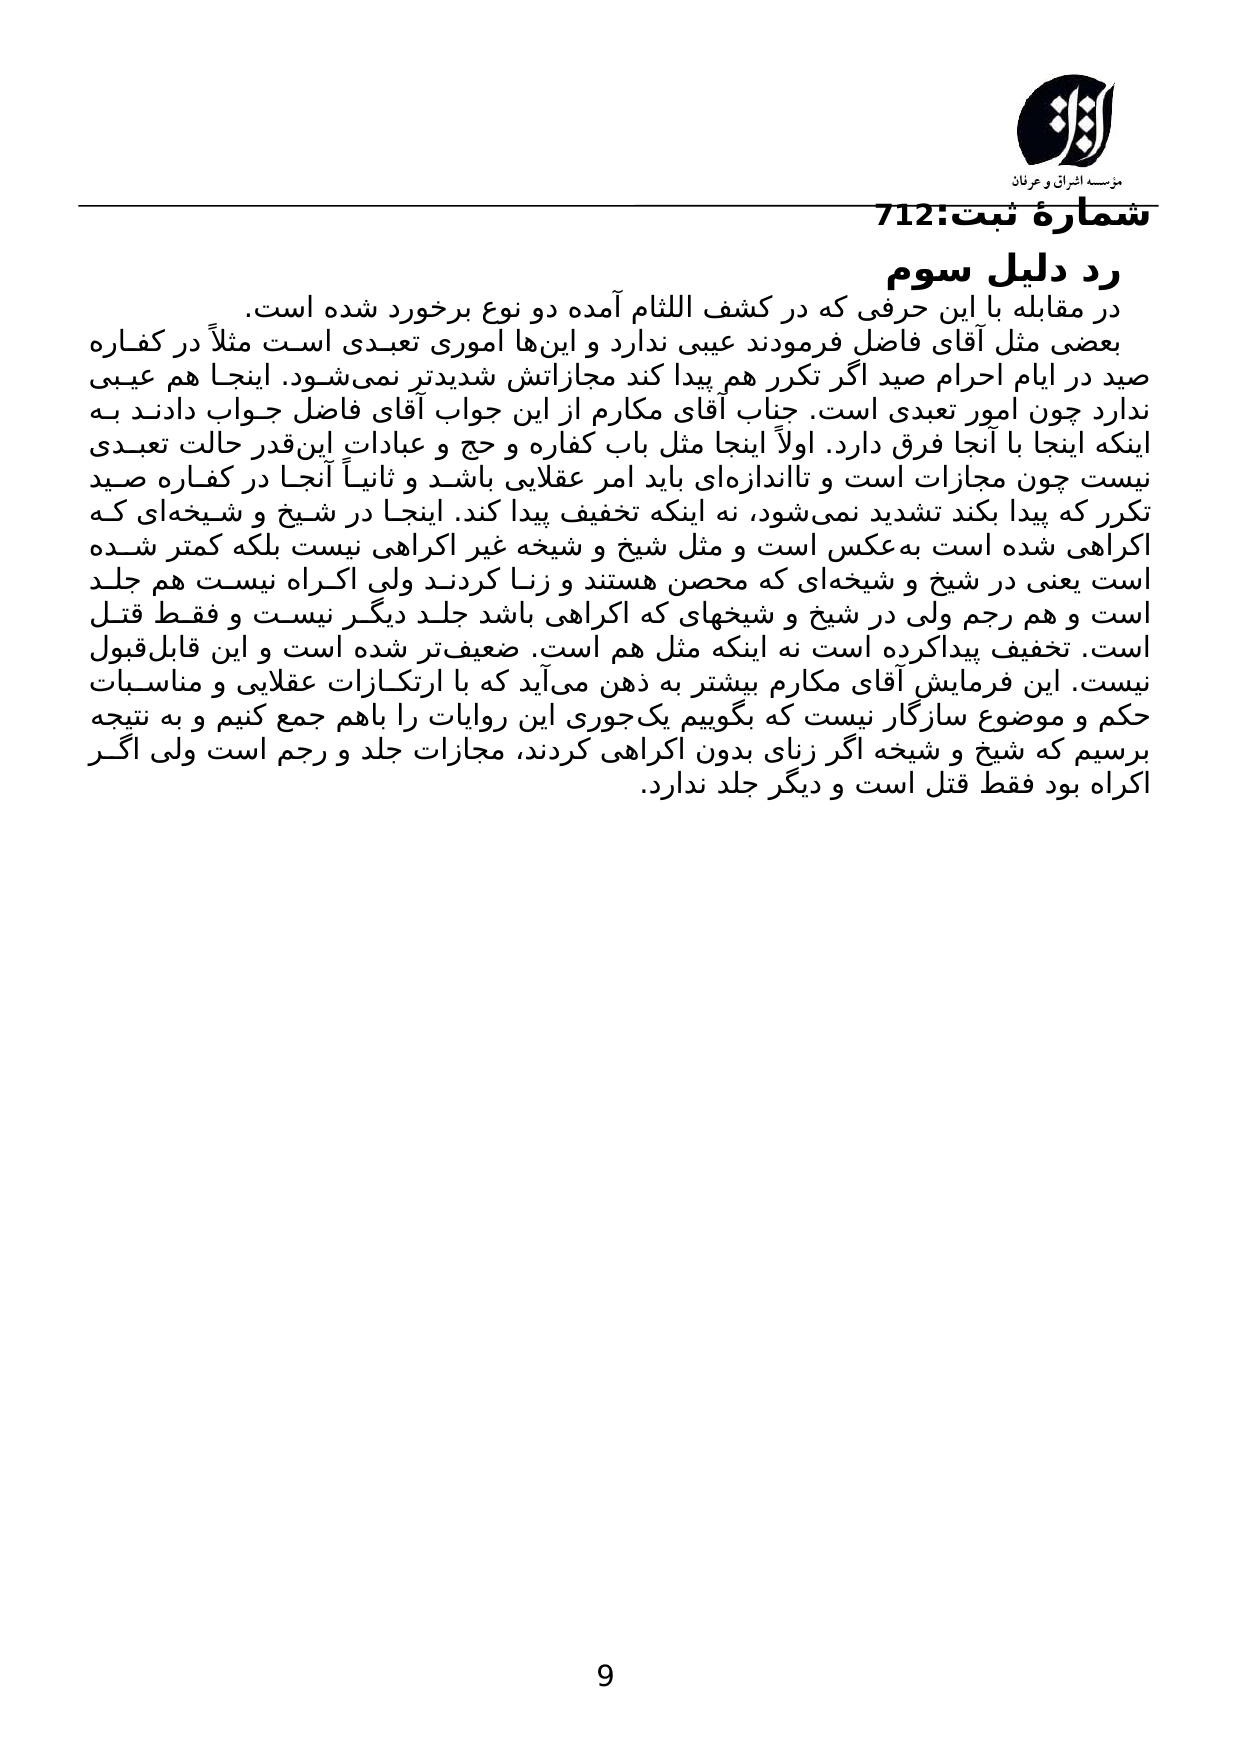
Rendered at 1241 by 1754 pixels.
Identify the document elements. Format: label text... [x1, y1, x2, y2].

subtitle رد دلیل سوم [89, 247, 1152, 291]
text بعضی مثل آقای فاضل فرمودند عیبی ندارد و این‌ها اموری تعبدی است مثلاً در کفاره صید در ایام احرام صید اگر تکرر هم پیدا کند مجازاتش شدیدتر نمی‌شود. اینجا هم عیبی ندارد چون امور تعبدی است. جناب آقای مکارم از این جواب آقای فاضل جواب دادند به اینکه اینجا با آنجا فرق دارد. اولاً اینجا مثل باب کفاره و حج و عبادات این‌قدر حالت تعبدی نیست چون مجازات است و تااندازه‌ای باید امر عقلایی باشد و ثانیاً آنجا در کفاره صید تکرر که پیدا بکند تشدید نمی‌شود، نه اینکه تخفیف پیدا کند. اینجا در شیخ و شیخه‌ای که اکراهی شده است به‌عکس است و مثل شیخ و شیخه غیر اکراهی نیست بلکه کمتر شده است یعنی در شیخ و شیخه‌ای که محصن هستند و زنا کردند ولی اکراه نیست هم جلد است و هم رجم ولی در شیخ و شیخهای که اکراهی باشد جلد دیگر نیست و فقط قتل است. تخفیف پیداکرده است نه اینکه مثل هم است. ضعیف‌تر شده است و این قابل‌قبول نیست. این فرمایش آقای مکارم بیشتر به ذهن می‌آید که با ارتکازات عقلایی و مناسبات حکم و موضوع سازگار نیست که بگوییم یک‌جوری این روایات را باهم جمع کنیم و به نتیجه برسیم که شیخ و شیخه اگر زنای بدون اکراهی کردند، مجازات جلد و رجم است ولی اگر اکراه بود فقط قتل است و دیگر جلد ندارد. [89, 325, 1152, 800]
picture [1008, 73, 1123, 191]
text در مقابله با این حرفی که در کشف اللثام آمده دو نوع برخورد شده است. [89, 291, 1152, 325]
